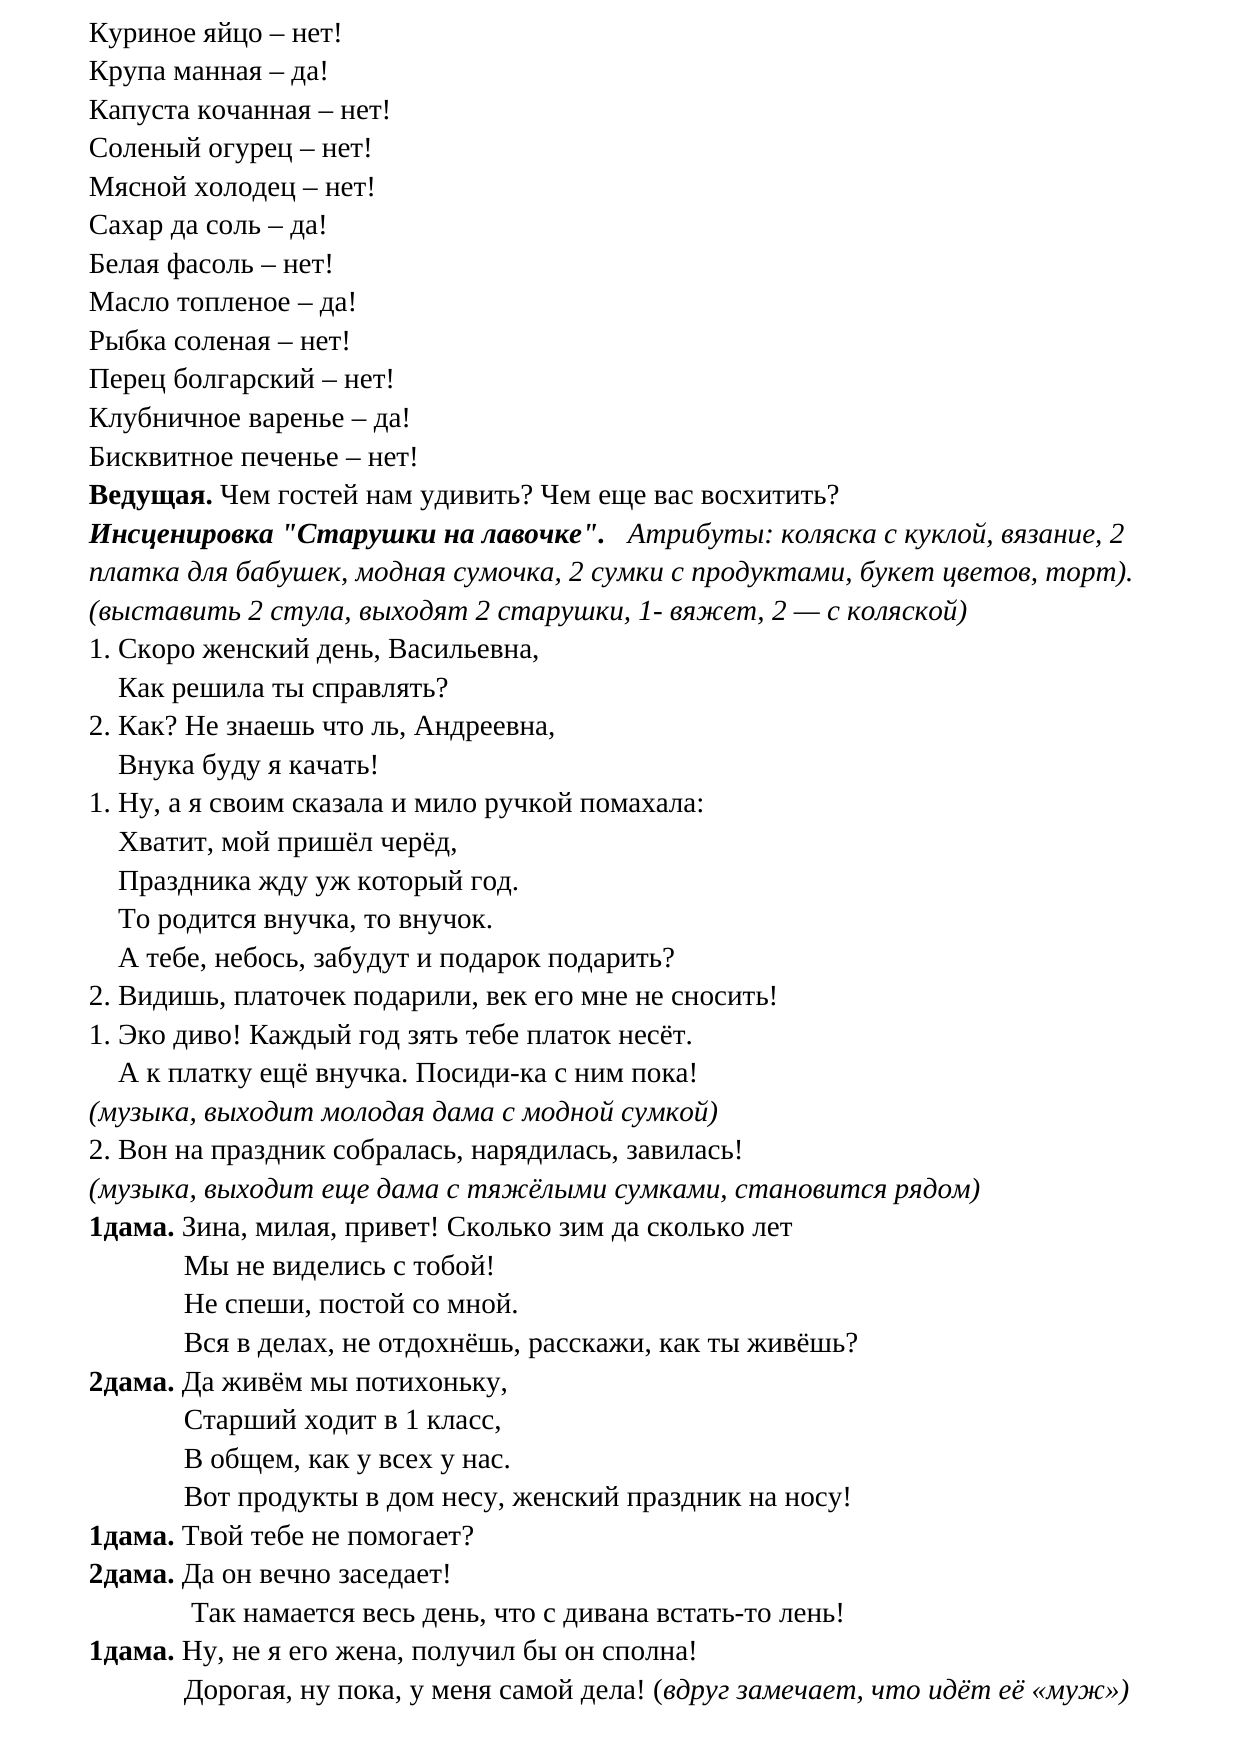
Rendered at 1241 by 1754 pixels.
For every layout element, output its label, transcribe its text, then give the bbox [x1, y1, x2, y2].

text Соленый огурец – нет! [89, 130, 1196, 164]
text Мясной холодец – нет! [89, 169, 1196, 202]
text Перец болгарский – нет! [89, 362, 1196, 395]
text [89, 631, 1196, 1706]
text Инсценировка "Старушки на лавочке". Атрибуты: коляска с куклой, вязание, 2 платка для бабушек, модная сумочка, 2 сумки с продуктами, букет цветов, торт). [89, 516, 1196, 588]
text Капуста кочанная – нет! [89, 92, 1196, 125]
text Клубничное варенье – да! [89, 400, 1196, 434]
text Крупа манная – да! [89, 53, 1196, 87]
text Сахар да соль – да! [89, 207, 1196, 241]
text Бисквитное печенье – нет! [89, 439, 1196, 472]
text Белая фасоль – нет! [89, 246, 1196, 279]
text Масло топленое – да! [89, 284, 1196, 318]
text Рыбка соленая – нет! [89, 323, 1196, 357]
text Куриное яйцо – нет! [89, 15, 1196, 48]
text (выставить 2 стула, выходят 2 старушки, 1- вяжет, 2 — с коляской) [89, 593, 1196, 626]
text Ведущая. Чем гостей нам удивить? Чем еще вас восхитить? [89, 477, 1196, 511]
